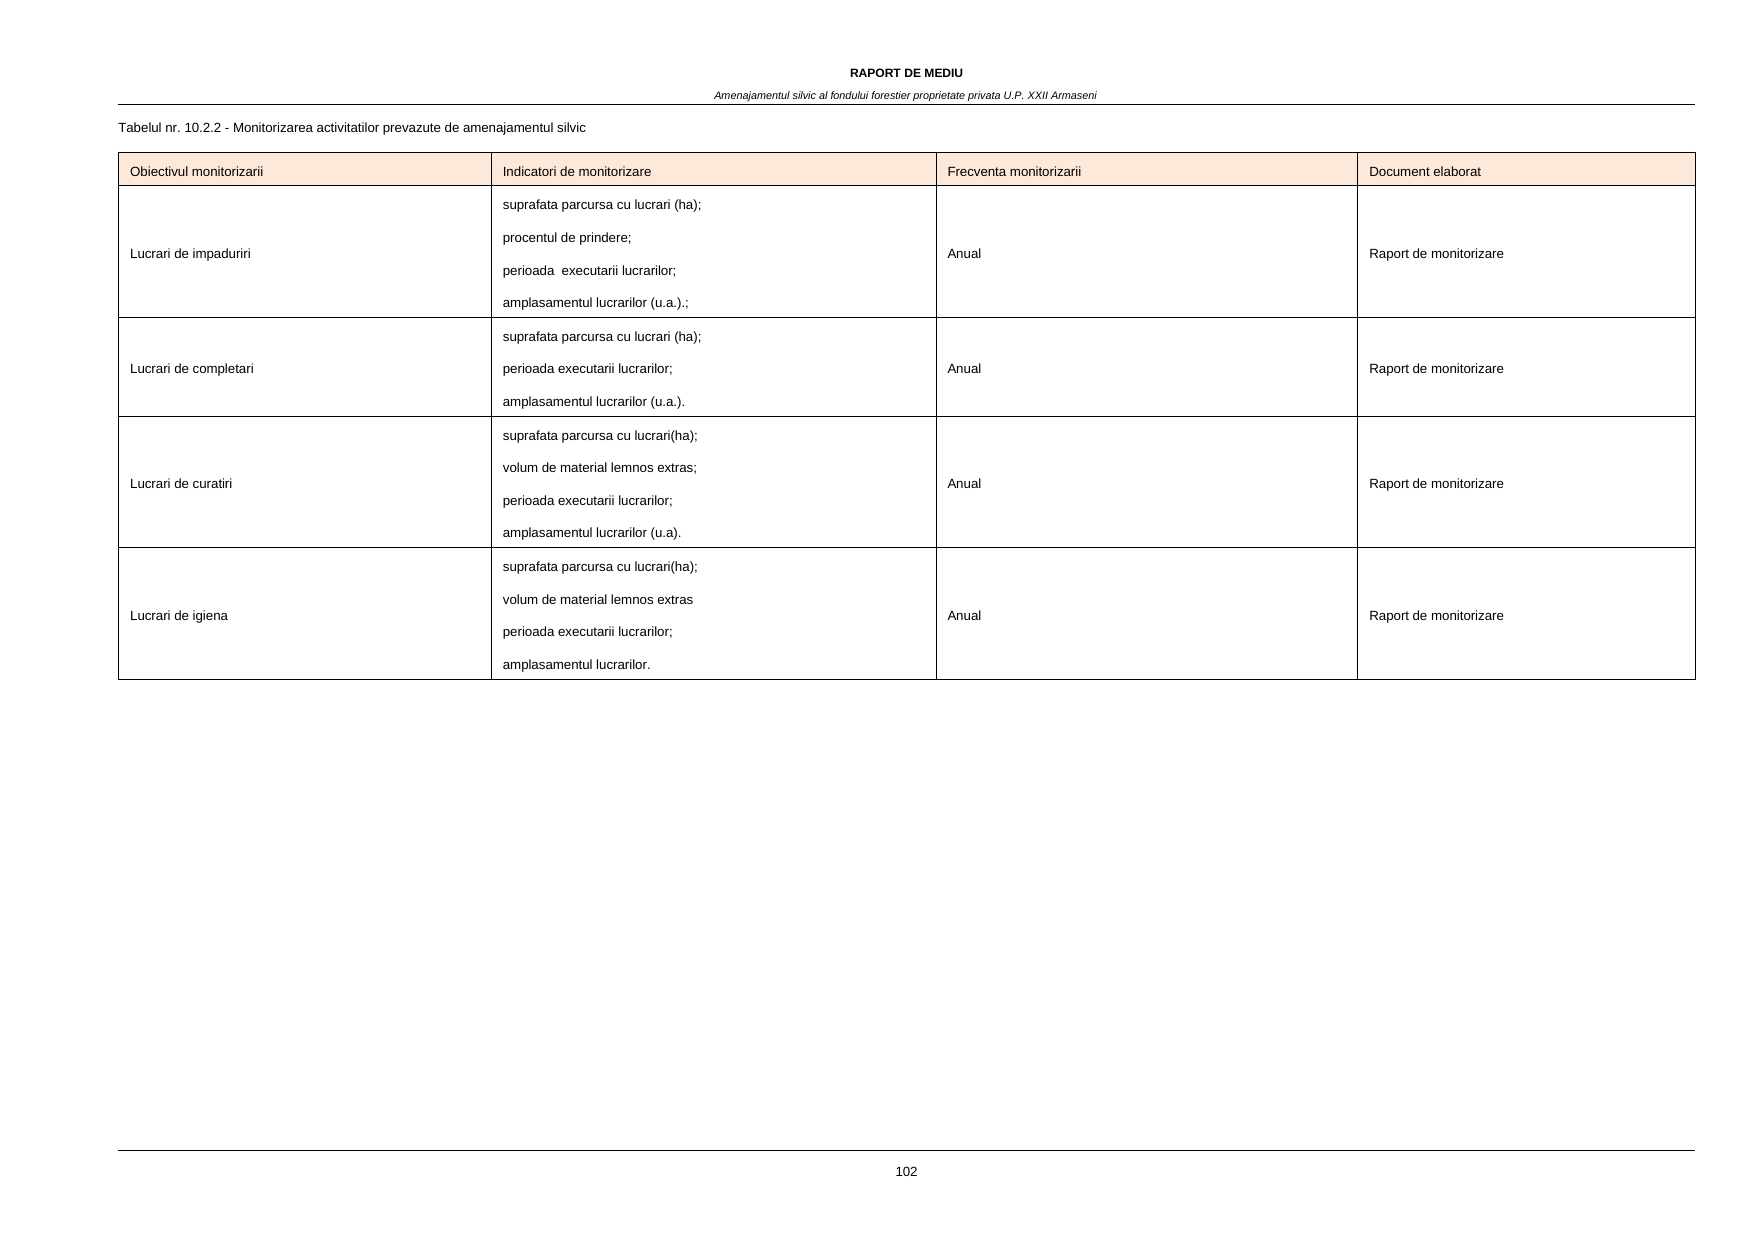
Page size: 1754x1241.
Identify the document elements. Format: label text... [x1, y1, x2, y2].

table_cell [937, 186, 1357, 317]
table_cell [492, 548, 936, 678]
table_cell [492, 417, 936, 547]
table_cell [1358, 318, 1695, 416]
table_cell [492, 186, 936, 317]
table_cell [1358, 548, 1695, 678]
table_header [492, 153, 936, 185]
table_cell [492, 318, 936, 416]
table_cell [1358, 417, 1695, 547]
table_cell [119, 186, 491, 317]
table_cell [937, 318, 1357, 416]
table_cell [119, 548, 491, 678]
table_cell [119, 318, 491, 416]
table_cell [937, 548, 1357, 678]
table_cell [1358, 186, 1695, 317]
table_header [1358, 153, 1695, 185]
text Tabelul nr. 10.2.2 - Monitorizarea activitatilor prevazute de amenajamentul silvic [118, 109, 1695, 135]
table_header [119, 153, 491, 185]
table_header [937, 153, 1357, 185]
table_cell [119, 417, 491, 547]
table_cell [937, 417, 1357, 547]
